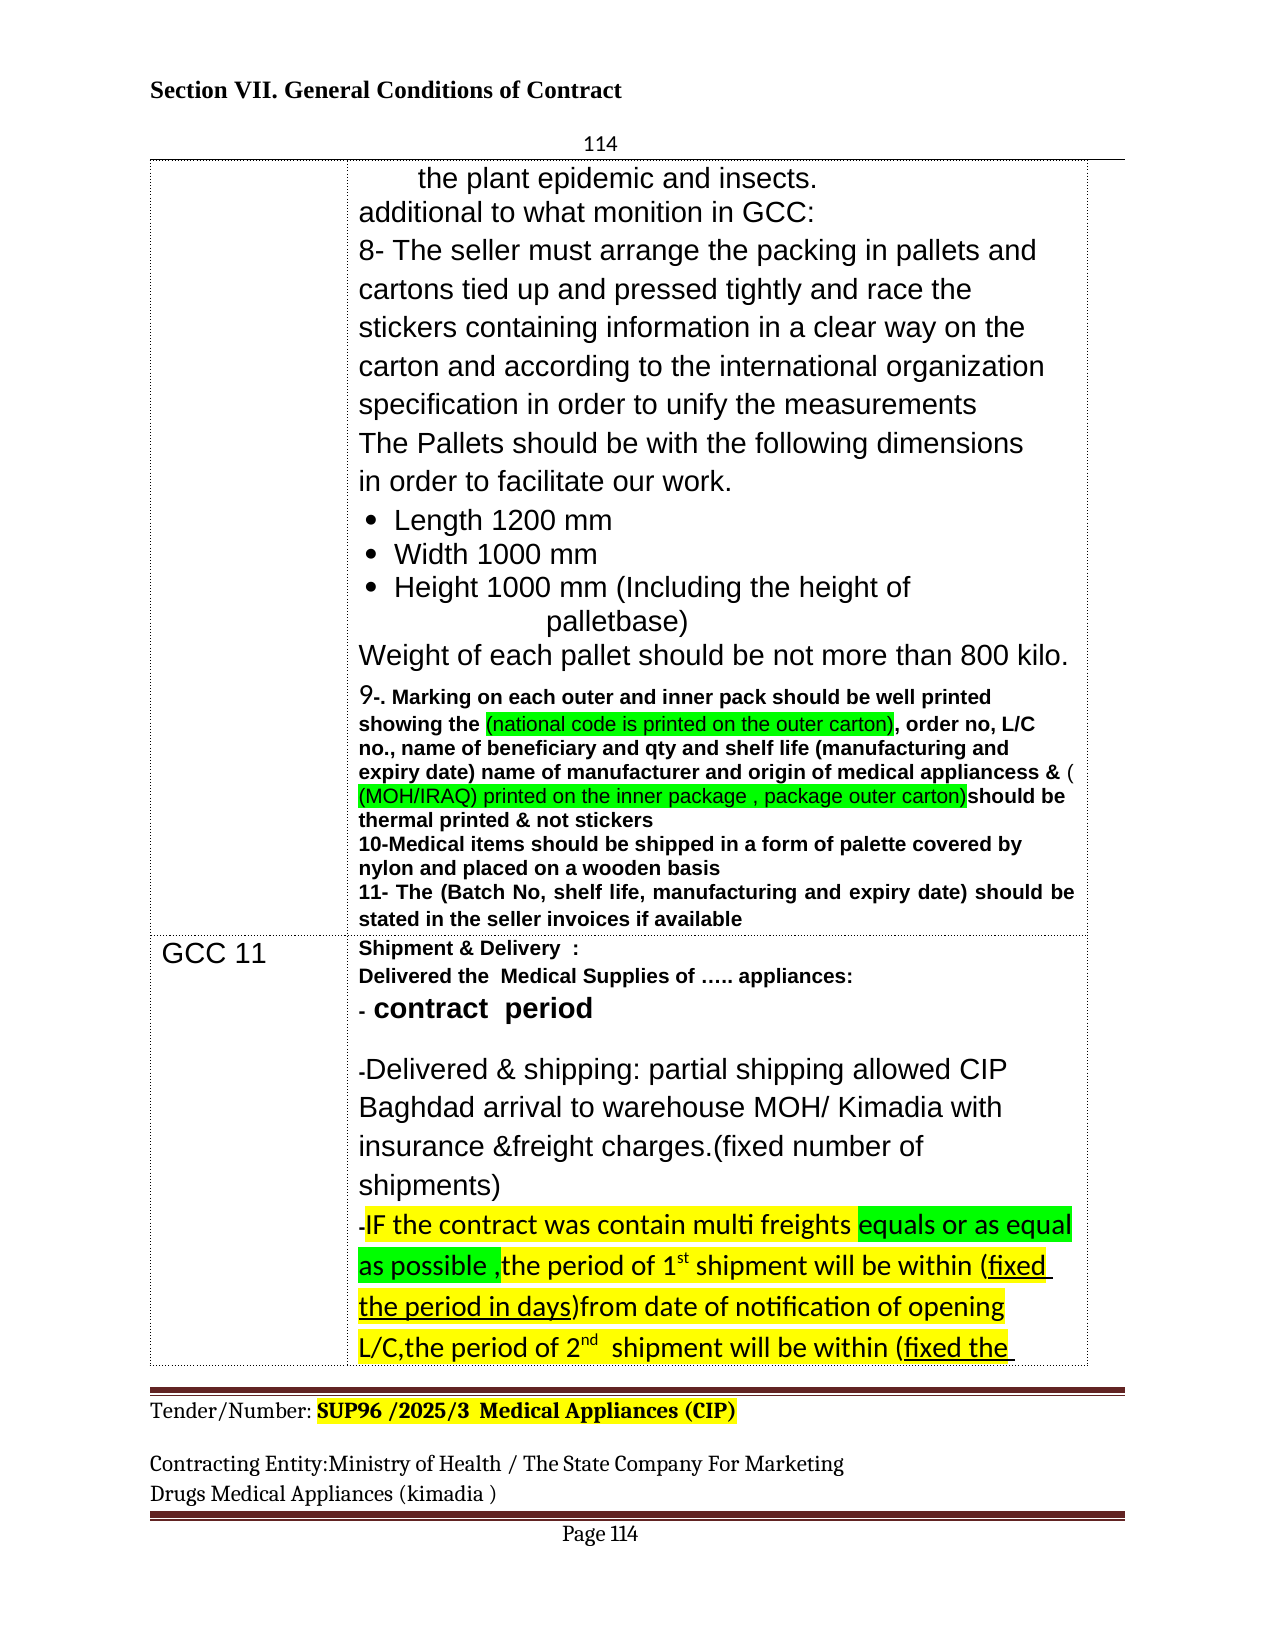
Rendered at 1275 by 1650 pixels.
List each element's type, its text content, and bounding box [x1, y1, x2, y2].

table_cell GCC 11 [150, 935, 347, 1364]
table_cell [150, 160, 347, 935]
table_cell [347, 935, 1088, 1364]
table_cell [347, 160, 1088, 935]
